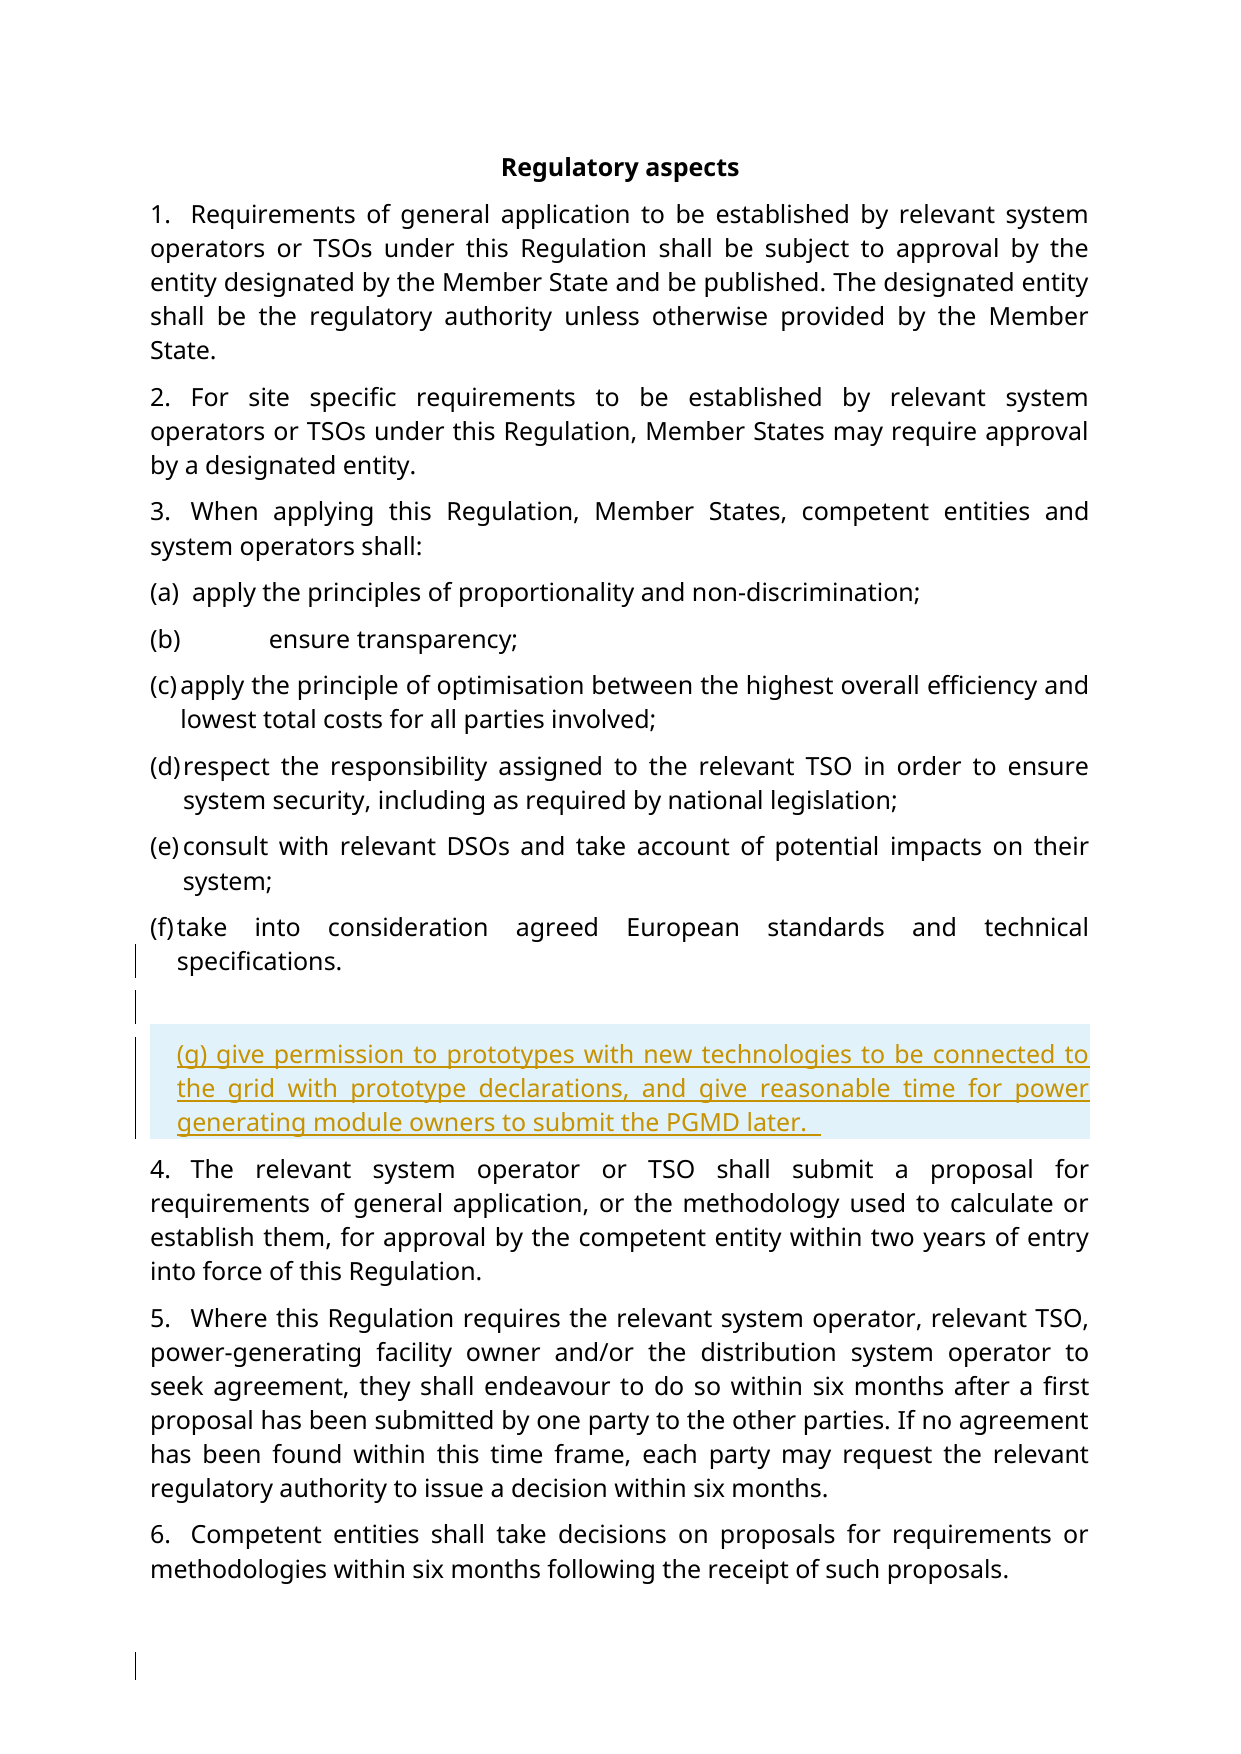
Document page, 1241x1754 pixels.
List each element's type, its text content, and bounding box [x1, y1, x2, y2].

text 6. Competent entities shall take decisions on proposals for requirements or methodologies within six months following the receipt of such proposals. [150, 1517, 1090, 1585]
text 1. Requirements of general application to be established by relevant system operators or TSOs under this Regulation shall be subject to approval by the entity designated by the Member State and be published. The designated entity shall be the regulatory authority unless otherwise provided by the Member State. [150, 197, 1090, 367]
text 2. For site specific requirements to be established by relevant system operators or TSOs under this Regulation, Member States may require approval by a designated entity. [150, 379, 1090, 482]
table_header (e) [150, 817, 183, 897]
table_header take into consideration agreed European standards and technical specifications. [177, 897, 1090, 1024]
text 4. The relevant system operator or TSO shall submit a proposal for requirements of general application, or the methodology used to calculate or establish them, for approval by the competent entity within two years of entry into force of this Regulation. [150, 1152, 1090, 1288]
table_header (f) [150, 897, 177, 1024]
table_header ensure transparency; [269, 609, 1090, 655]
table_header consult with relevant DSOs and take account of potential impacts on their system; [183, 817, 1090, 897]
text 3. When applying this Regulation, Member States, competent entities and system operators shall: [150, 494, 1090, 562]
table_header respect the responsibility assigned to the relevant TSO in order to ensure system security, including as required by national legislation; [183, 736, 1090, 817]
table_header apply the principle of optimisation between the highest overall efficiency and lowest total costs for all parties involved; [180, 655, 1090, 736]
table_header apply the principles of proportionality and non-discrimination; [192, 562, 1090, 609]
text 5. Where this Regulation requires the relevant system operator, relevant TSO, power-generating facility owner and/or the distribution system operator to seek agreement, they shall endeavour to do so within six months after a first proposal has been submitted by one party to the other parties. If no agreement has been found within this time frame, each party may request the relevant regulatory authority to issue a decision within six months. [150, 1300, 1090, 1505]
table_header (b) [150, 609, 269, 655]
table_header (d) [150, 736, 183, 817]
text Regulatory aspects [150, 150, 1090, 184]
table_header (c) [150, 655, 180, 736]
table_header (a) [150, 562, 192, 609]
